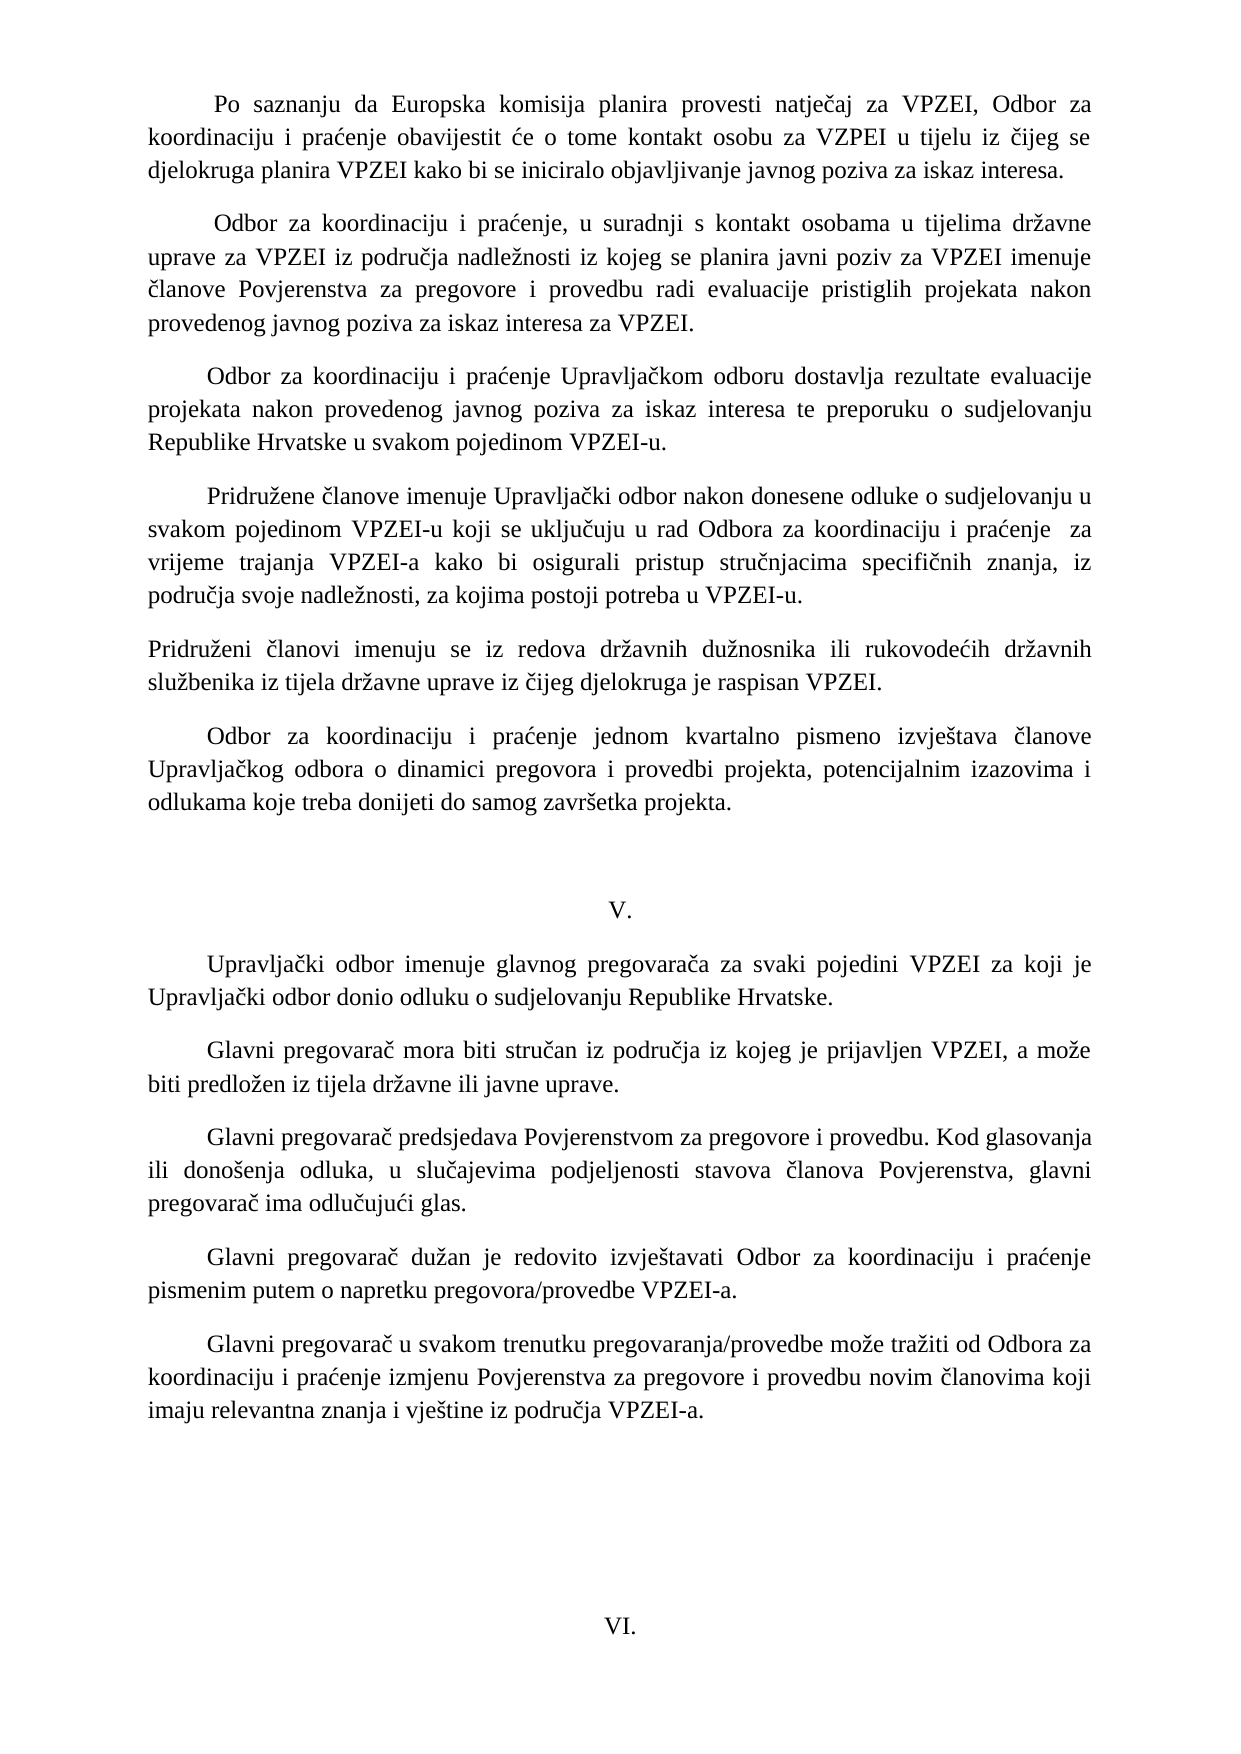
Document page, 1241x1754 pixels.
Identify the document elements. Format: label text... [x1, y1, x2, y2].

text Glavni pregovarač mora biti stručan iz područja iz kojeg je prijavljen VPZEI, a može biti predložen iz tijela državne ili javne uprave. [148, 1036, 1093, 1097]
text Glavni pregovarač u svakom trenutku pregovaranja/provedbe može tražiti od Odbora za koordinaciju i praćenje izmjenu Povjerenstva za pregovore i provedbu novim članovima koji imaju relevantna znanja i vještine iz područja VPZEI-a. [148, 1329, 1093, 1424]
text Odbor za koordinaciju i praćenje, u suradnji s kontakt osobama u tijelima državne uprave za VPZEI iz područja nadležnosti iz kojeg se planira javni poziv za VPZEI imenuje članove Povjerenstva za pregovore i provedbu radi evaluacije pristiglih projekata nakon provedenog javnog poziva za iskaz interesa za VPZEI. [148, 208, 1093, 336]
text Glavni pregovarač predsjedava Povjerenstvom za pregovore i provedbu. Kod glasovanja ili donošenja odluka, u slučajevima podjeljenosti stavova članova Povjerenstva, glavni pregovarač ima odlučujući glas. [148, 1122, 1093, 1217]
text Glavni pregovarač dužan je redovito izvještavati Odbor za koordinaciju i praćenje pismenim putem o napretku pregovora/provedbe VPZEI-a. [148, 1242, 1093, 1304]
text V. [148, 895, 1093, 924]
text VI. [148, 1611, 1093, 1639]
text Pridruženi članovi imenuju se iz redova državnih dužnosnika ili rukovodećih državnih službenika iz tijela državne uprave iz čijeg djelokruga je raspisan VPZEI. [148, 634, 1093, 696]
text Odbor za koordinaciju i praćenje Upravljačkom odboru dostavlja rezultate evaluacije projekata nakon provedenog javnog poziva za iskaz interesa te preporuku o sudjelovanju Republike Hrvatske u svakom pojedinom VPZEI-u. [148, 361, 1093, 456]
text Po saznanju da Europska komisija planira provesti natječaj za VPZEI, Odbor za koordinaciju i praćenje obavijestit će o tome kontakt osobu za VZPEI u tijelu iz čijeg se djelokruga planira VPZEI kako bi se iniciralo objavljivanje javnog poziva za iskaz interesa. [148, 89, 1093, 183]
text Pridružene članove imenuje Upravljački odbor nakon donesene odluke o sudjelovanju u svakom pojedinom VPZEI-u koji se uključuju u rad Odbora za koordinaciju i praćenje za vrijeme trajanja VPZEI-a kako bi osigurali pristup stručnjacima specifičnih znanja, iz područja svoje nadležnosti, za kojima postoji potreba u VPZEI-u. [148, 481, 1093, 609]
text Upravljački odbor imenuje glavnog pregovarača za svaki pojedini VPZEI za koji je Upravljački odbor donio odluku o sudjelovanju Republike Hrvatske. [148, 949, 1093, 1011]
text Odbor za koordinaciju i praćenje jednom kvartalno pismeno izvještava članove Upravljačkog odbora o dinamici pregovora i provedbi projekta, potencijalnim izazovima i odlukama koje treba donijeti do samog završetka projekta. [148, 721, 1093, 816]
